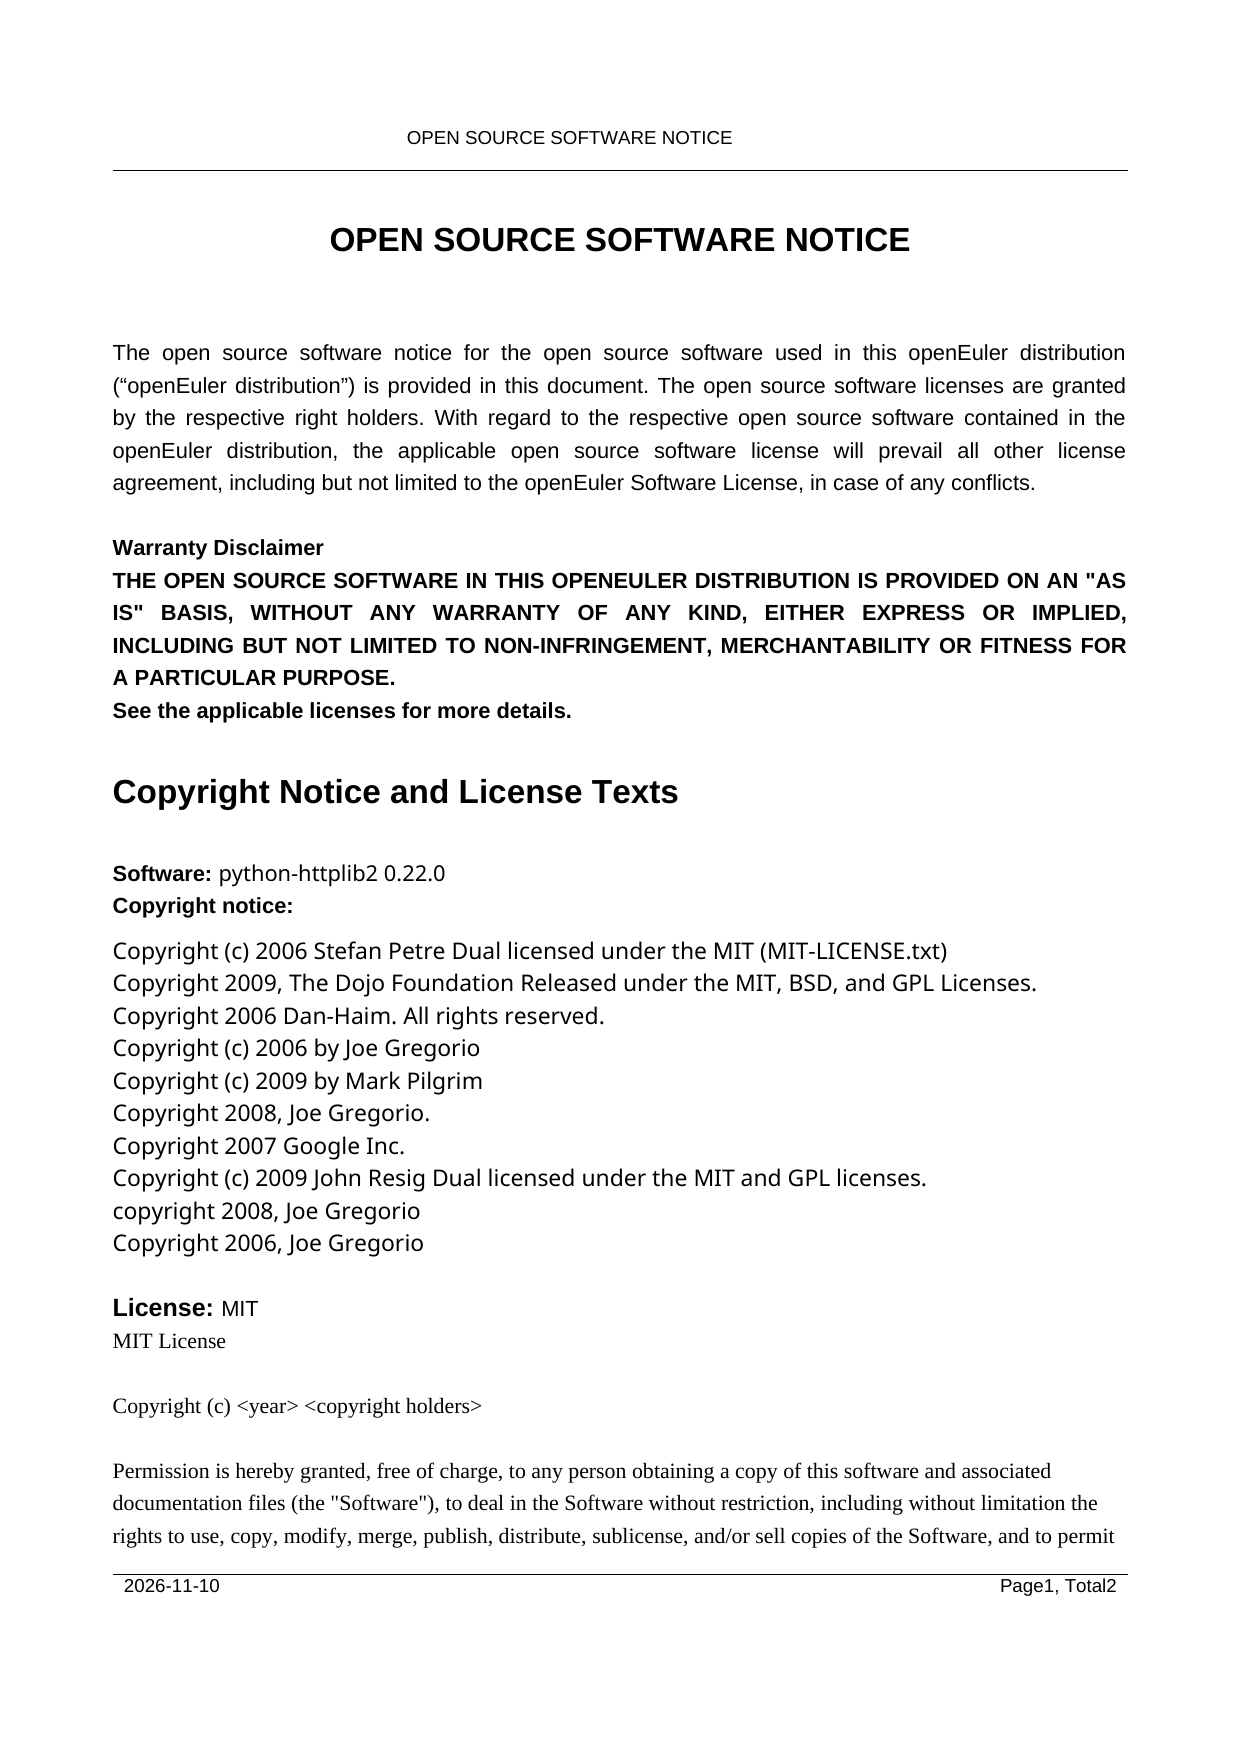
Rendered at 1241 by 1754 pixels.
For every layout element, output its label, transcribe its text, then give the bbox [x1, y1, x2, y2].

text The open source software notice for the open source software used in this openEuler distribution (“openEuler distribution”) is provided in this document. The open source software licenses are granted by the respective right holders. With regard to the respective open source software contained in the openEuler distribution, the applicable open source software license will prevail all other license agreement, including but not limited to the openEuler Software License, in case of any conflicts. [112, 336, 1128, 499]
text License: MIT [112, 1291, 1128, 1324]
title Software: python-httplib2 0.22.0 [112, 856, 1128, 889]
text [112, 1324, 1128, 1551]
text Copyright (c) 2006 Stefan Petre Dual licensed under the MIT (MIT-LICENSE.txt) Copyright 2009, The Dojo Foundation Released under the MIT, BSD, and GPL Licenses. Copyright 2006 Dan-Haim. All rights reserved. Copyright (c) 2006 by Joe Gregorio Copyright (c) 2009 by Mark Pilgrim Copyright 2008, Joe Gregorio. Copyright 2007 Google Inc. Copyright (c) 2009 John Resig Dual licensed under the MIT and GPL licenses. copyright 2008, Joe Gregorio Copyright 2006, Joe Gregorio [112, 934, 1128, 1291]
text Copyright notice: [112, 889, 1128, 921]
text OPEN SOURCE SOFTWARE NOTICE [112, 206, 1128, 271]
text Copyright Notice and License Texts [112, 759, 1128, 824]
text Warranty Disclaimer [112, 531, 1128, 564]
text THE OPEN SOURCE SOFTWARE IN THIS OPENEULER DISTRIBUTION IS PROVIDED ON AN "AS IS" BASIS, WITHOUT ANY WARRANTY OF ANY KIND, EITHER EXPRESS OR IMPLIED, INCLUDING BUT NOT LIMITED TO NON-INFRINGEMENT, MERCHANTABILITY OR FITNESS FOR A PARTICULAR PURPOSE. See the applicable licenses for more details. [112, 564, 1128, 726]
